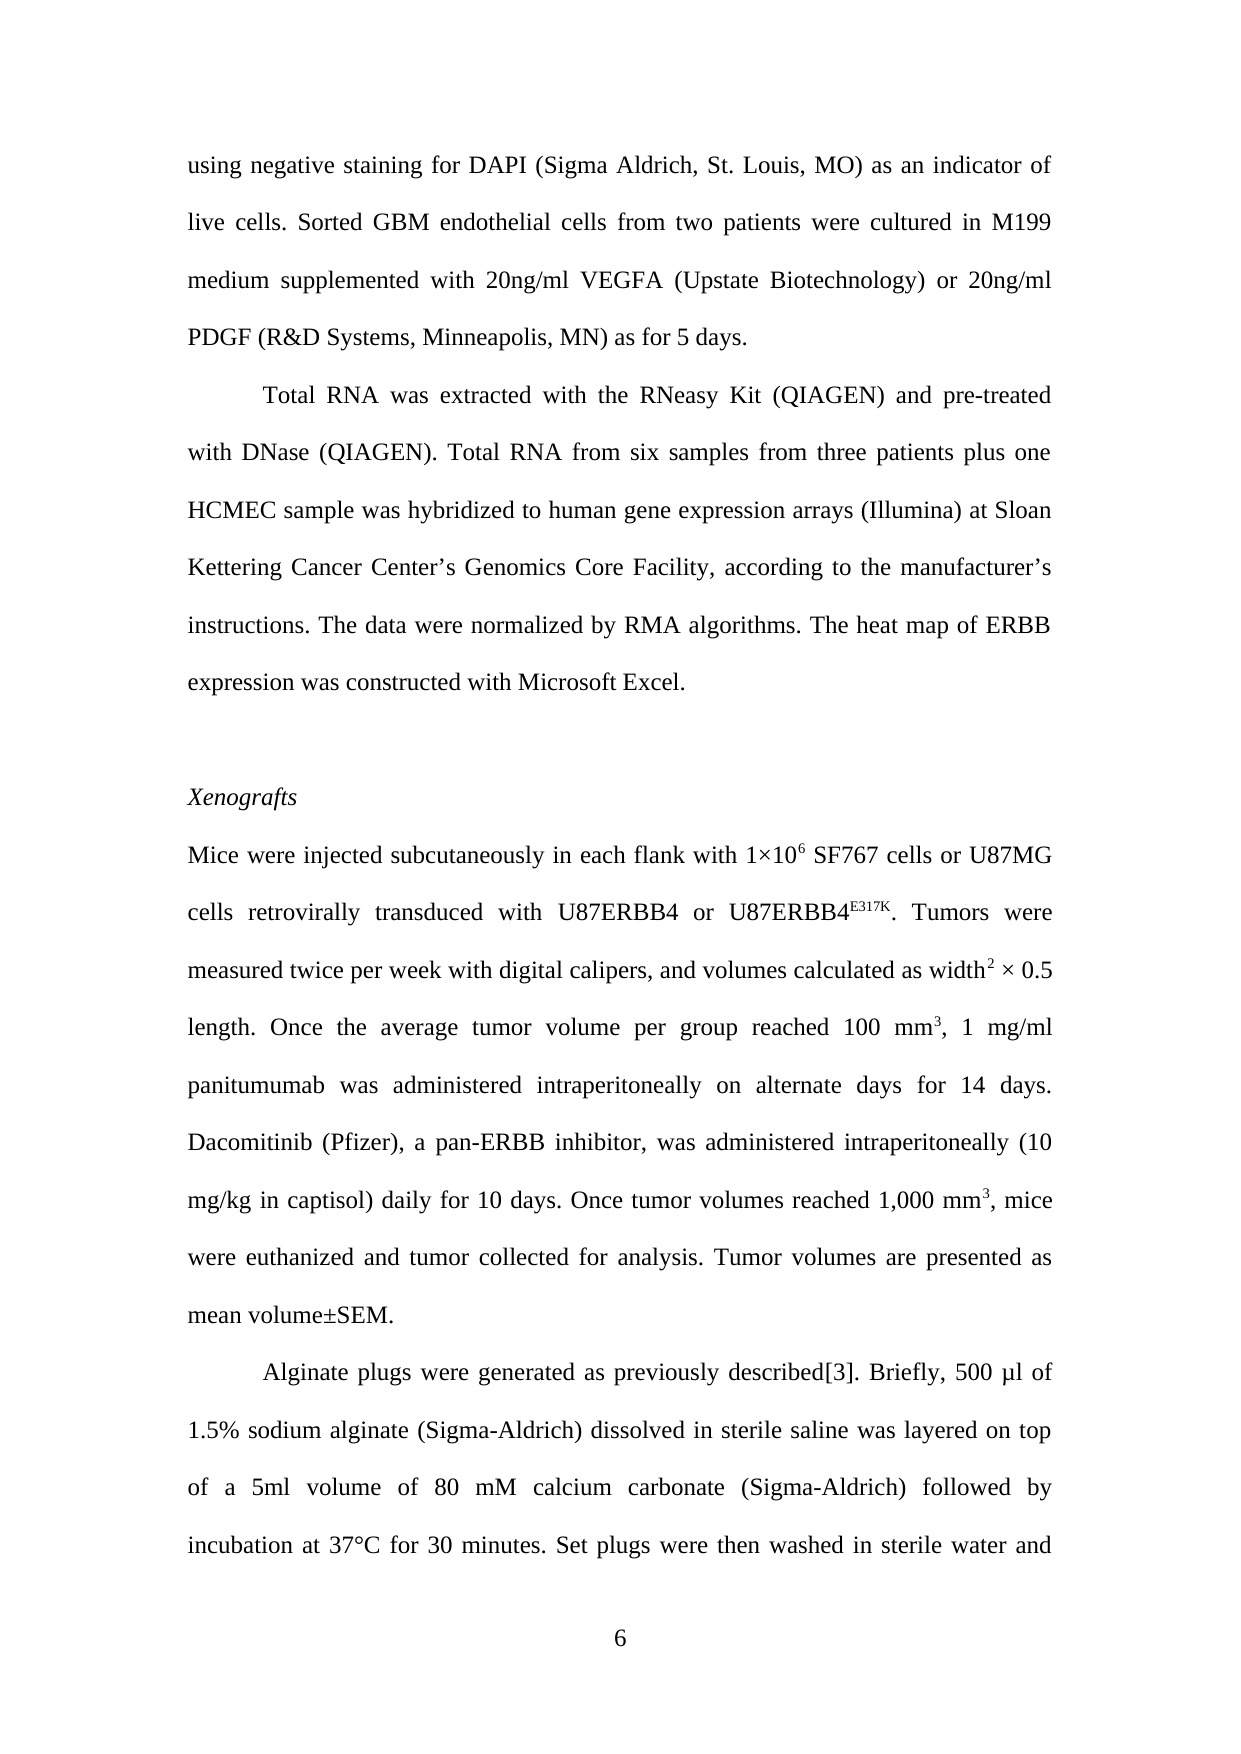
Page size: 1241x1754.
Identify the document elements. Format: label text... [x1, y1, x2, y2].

text Total RNA was extracted with the RNeasy Kit (QIAGEN) and pre-treated with DNase (QIAGEN). Total RNA from six samples from three patients plus one HCMEC sample was hybridized to human gene expression arrays (Illumina) at Sloan Kettering Cancer Center’s Genomics Core Facility, according to the manufacturer’s instructions. The data were normalized by RMA algorithms. The heat map of ERBB expression was constructed with Microsoft Excel. [187, 380, 1053, 696]
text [187, 150, 1053, 351]
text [187, 1357, 1053, 1559]
text Xenografts [187, 782, 1053, 811]
text Mice were injected subcutaneously in each flank with 1×106 SF767 cells or U87MG cells retrovirally transduced with U87ERBB4 or U87ERBB4E317K. Tumors were measured twice per week with digital calipers, and volumes calculated as width2 × 0.5 length. Once the average tumor volume per group reached 100 mm3, 1 mg/ml panitumumab was administered intraperitoneally on alternate days for 14 days. Dacomitinib (Pfizer), a pan-ERBB inhibitor, was administered intraperitoneally (10 mg/kg in captisol) daily for 10 days. Once tumor volumes reached 1,000 mm3, mice were euthanized and tumor collected for analysis. Tumor volumes are presented as mean volume±SEM. [187, 840, 1053, 1329]
